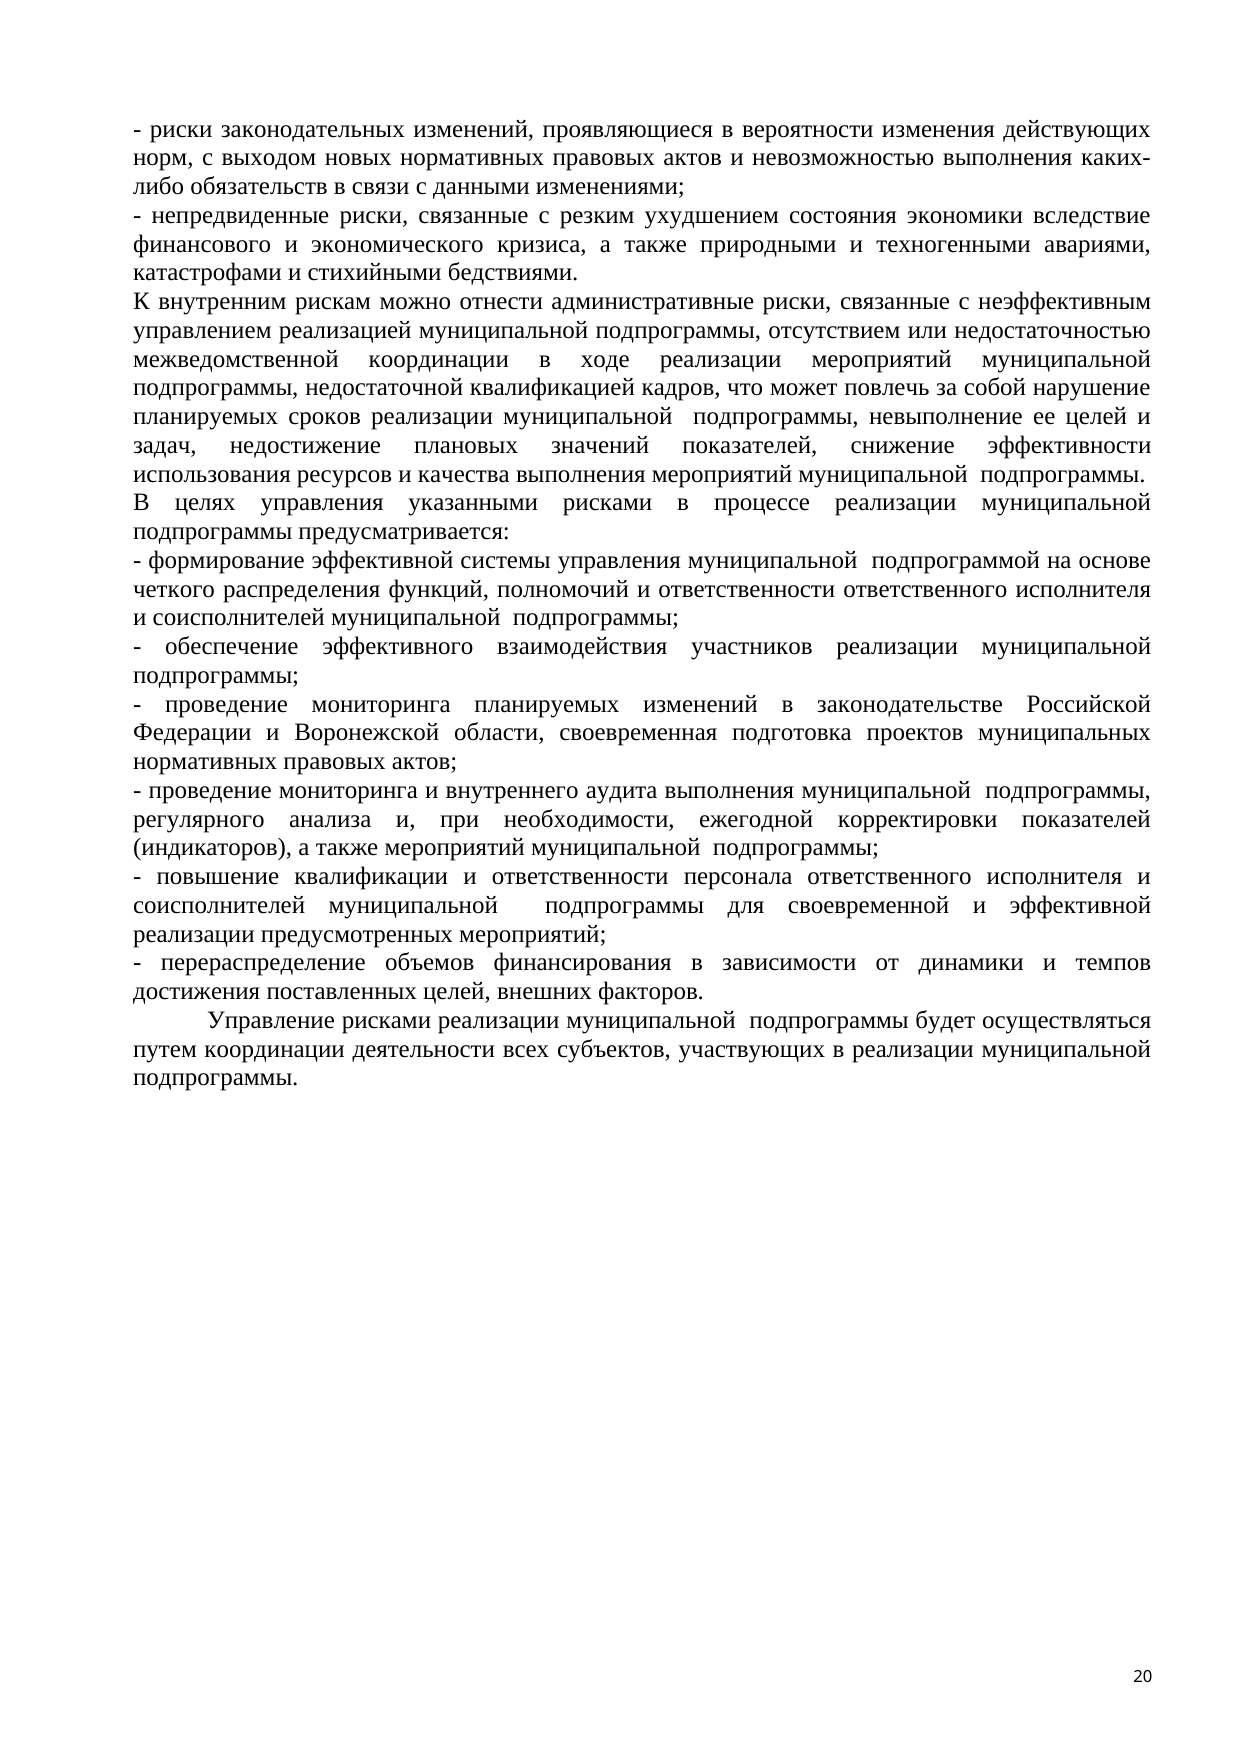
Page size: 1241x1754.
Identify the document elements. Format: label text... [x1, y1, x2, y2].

text В целях управления указанными рисками в процессе реализации муниципальной подпрограммы предусматривается: [133, 487, 1152, 545]
text - риски законодательных изменений, проявляющиеся в вероятности изменения действующих норм, с выходом новых нормативных правовых актов и невозможностью выполнения каких-либо обязательств в связи с данными изменениями; [133, 114, 1152, 200]
text - формирование эффективной системы управления муниципальной подпрограммой на основе четкого распределения функций, полномочий и ответственности ответственного исполнителя и соисполнителей муниципальной подпрограммы; [133, 545, 1152, 631]
text - проведение мониторинга и внутреннего аудита выполнения муниципальной подпрограммы, регулярного анализа и, при необходимости, ежегодной корректировки показателей (индикаторов), а также мероприятий муниципальной подпрограммы; [133, 775, 1152, 861]
text - перераспределение объемов финансирования в зависимости от динамики и темпов достижения поставленных целей, внешних факторов. [133, 947, 1152, 1005]
text - проведение мониторинга планируемых изменений в законодательстве Российской Федерации и Воронежской области, своевременная подготовка проектов муниципальных нормативных правовых актов; [133, 689, 1152, 775]
text - повышение квалификации и ответственности персонала ответственного исполнителя и соисполнителей муниципальной подпрограммы для своевременной и эффективной реализации предусмотренных мероприятий; [133, 861, 1152, 947]
text Управление рисками реализации муниципальной подпрограммы будет осуществляться путем координации деятельности всех субъектов, участвующих в реализации муниципальной подпрограммы. [133, 1005, 1152, 1091]
text - обеспечение эффективного взаимодействия участников реализации муниципальной подпрограммы; [133, 631, 1152, 689]
text К внутренним рискам можно отнести административные риски, связанные с неэффективным управлением реализацией муниципальной подпрограммы, отсутствием или недостаточностью межведомственной координации в ходе реализации мероприятий муниципальной подпрограммы, недостаточной квалификацией кадров, что может повлечь за собой нарушение планируемых сроков реализации муниципальной подпрограммы, невыполнение ее целей и задач, недостижение плановых значений показателей, снижение эффективности использования ресурсов и качества выполнения мероприятий муниципальной подпрограммы. [133, 286, 1152, 487]
text - непредвиденные риски, связанные с резким ухудшением состояния экономики вследствие финансового и экономического кризиса, а также природными и техногенными авариями, катастрофами и стихийными бедствиями. [133, 200, 1152, 286]
